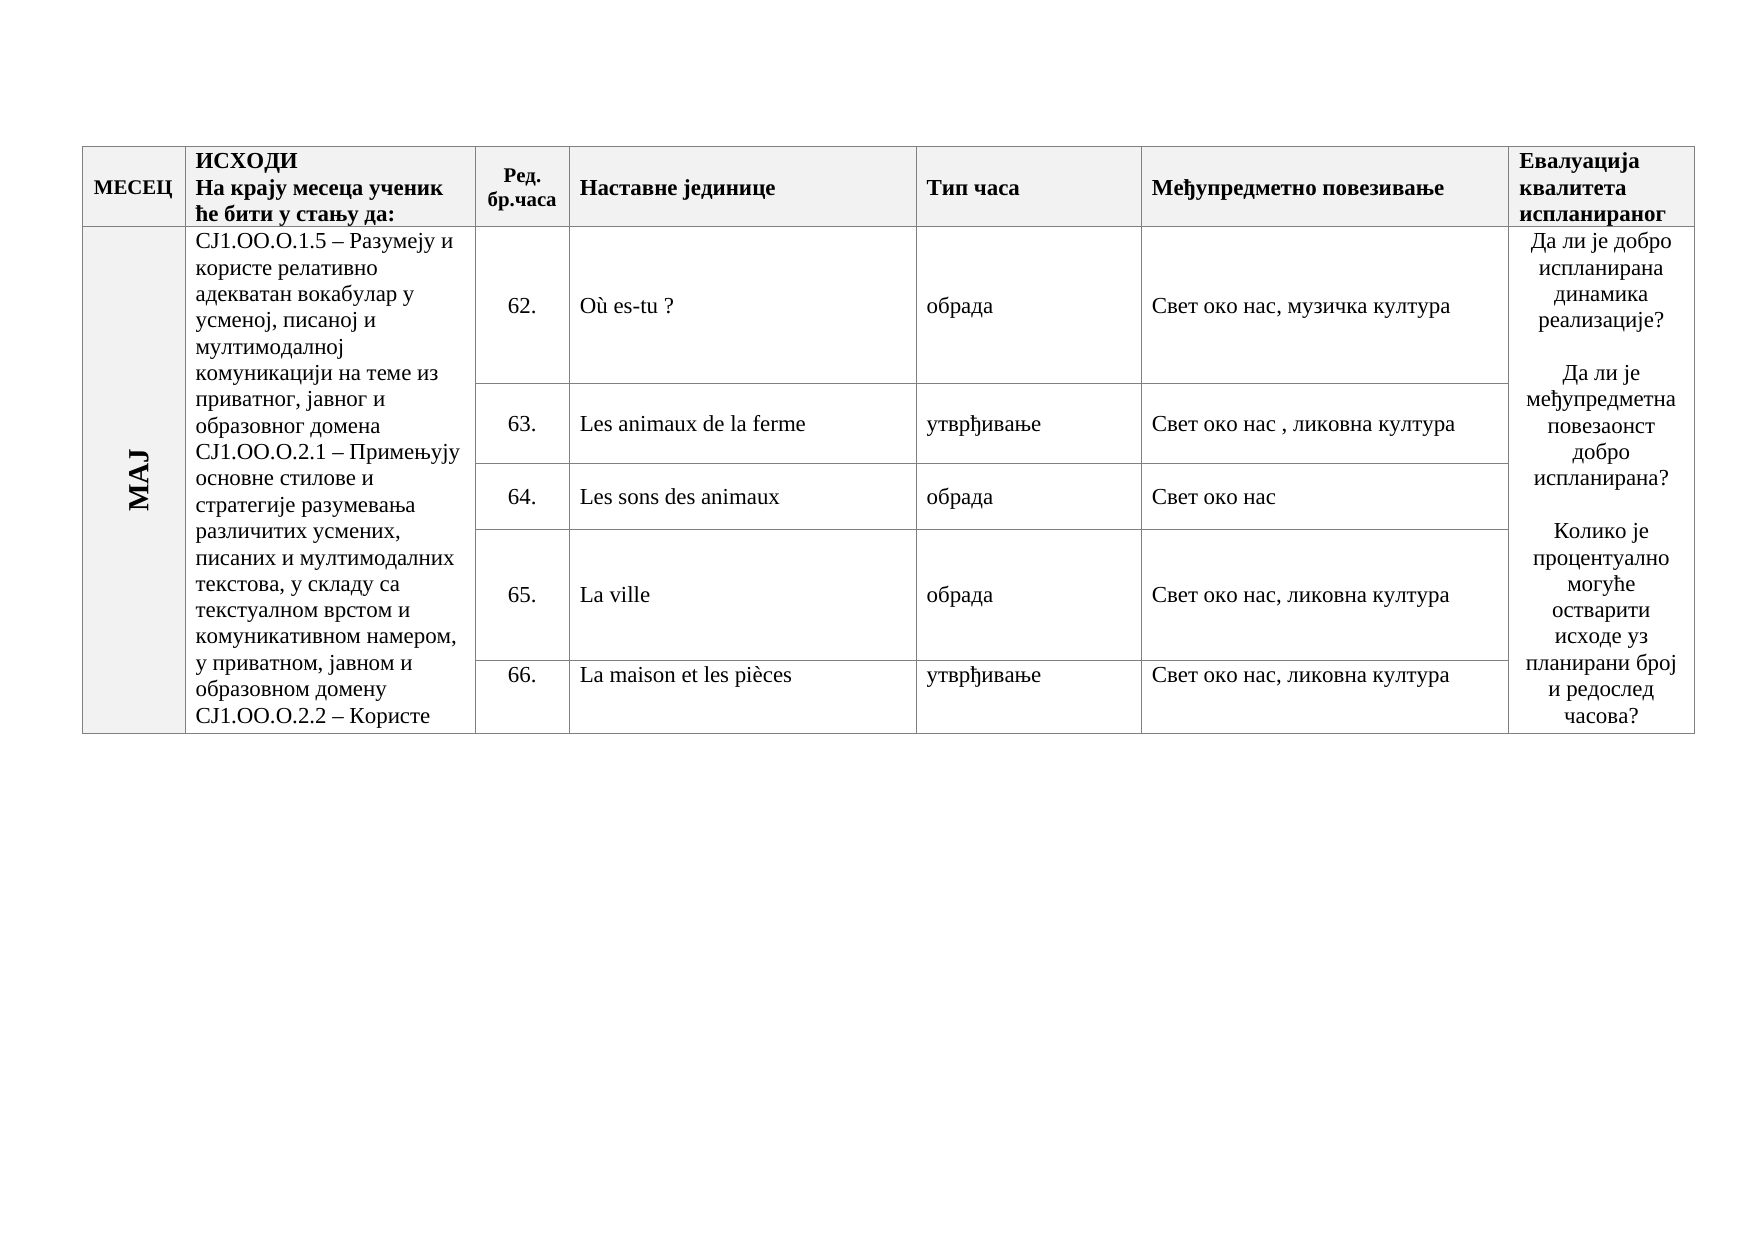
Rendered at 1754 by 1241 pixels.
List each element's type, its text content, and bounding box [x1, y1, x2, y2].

table_cell Les sons des animaux [570, 464, 916, 528]
table_cell обрада [917, 227, 1141, 383]
table_header Међупредметно повезивање [1142, 147, 1508, 226]
table_cell утврђивање [917, 661, 1141, 733]
table_cell обрада [917, 464, 1141, 528]
table_cell 66. [476, 661, 569, 733]
table_header ИСХОДИ На крају месеца ученик ће бити у стању да: [186, 147, 475, 226]
table_header МЕСЕЦ [83, 147, 185, 226]
table_cell 65. [476, 530, 569, 660]
table_cell Свет око нас, ликовна култура [1142, 661, 1508, 733]
table_cell обрада [917, 530, 1141, 660]
table_cell Свет око нас, ликовна култура [1142, 530, 1508, 660]
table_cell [1509, 227, 1694, 733]
table_cell Свет око нас , ликовна култура [1142, 384, 1508, 463]
table_cell Свет око нас, музичка култура [1142, 227, 1508, 383]
table_cell La maison et les pièces [570, 661, 916, 733]
table_header Ред. бр.часа [476, 147, 569, 226]
table_cell МАЈ [83, 227, 185, 733]
table_cell Les animaux de la ferme [570, 384, 916, 463]
table_header Тип часа [917, 147, 1141, 226]
table_cell La ville [570, 530, 916, 660]
table_cell 64. [476, 464, 569, 528]
table_header Евалуација квалитета испланираног [1509, 147, 1694, 226]
table_cell утврђивање [917, 384, 1141, 463]
table_cell 62. [476, 227, 569, 383]
table_cell Оù es-tu ? [570, 227, 916, 383]
table_cell Свет око нас [1142, 464, 1508, 528]
table_cell 63. [476, 384, 569, 463]
table_header Наставне јединице [570, 147, 916, 226]
table_cell СЈ1.ОO.О.1.5 – Разумеју и користе релативно адекватан вокабулар у усменој, писаној и мултимодалној комуникацији на теме из приватног, јавног и образовног домена СЈ1.ОO.О.2.1 – Примењују основне стилове и стратегије разумевања различитих усмених, писаних и мултимодалних текстова, у складу са текстуалном врстом и комуникативном намером, у приватном, јавном и образовном домену СЈ1.ОO.О.2.2 – Користе страни језик у једноставнијој усменој и писаној комуникацији ослањајући се повремено на стратегије компензације, планирања излагања и саопштавања, организације текста и самопровере, уз употребу релевантних дигиталних алата СЈ1.ОO.О.2.5 – Успостављају интеркултурну комуникацију и размењују основне информације и ставове, као и лична уверења у вези са културом свакодневице, уз примену вишејезичних ресурса и уважавање фреквентнијих правила учтивости СЈ1.ОO.С.1.6 – Препознају основне принципе функционисања језичких система и језичког раслојавања, улоге језика у језичкој заједници, најмаркантније сличности и разлике између заједницâ које користе циљни и матерњи језик [186, 227, 475, 733]
